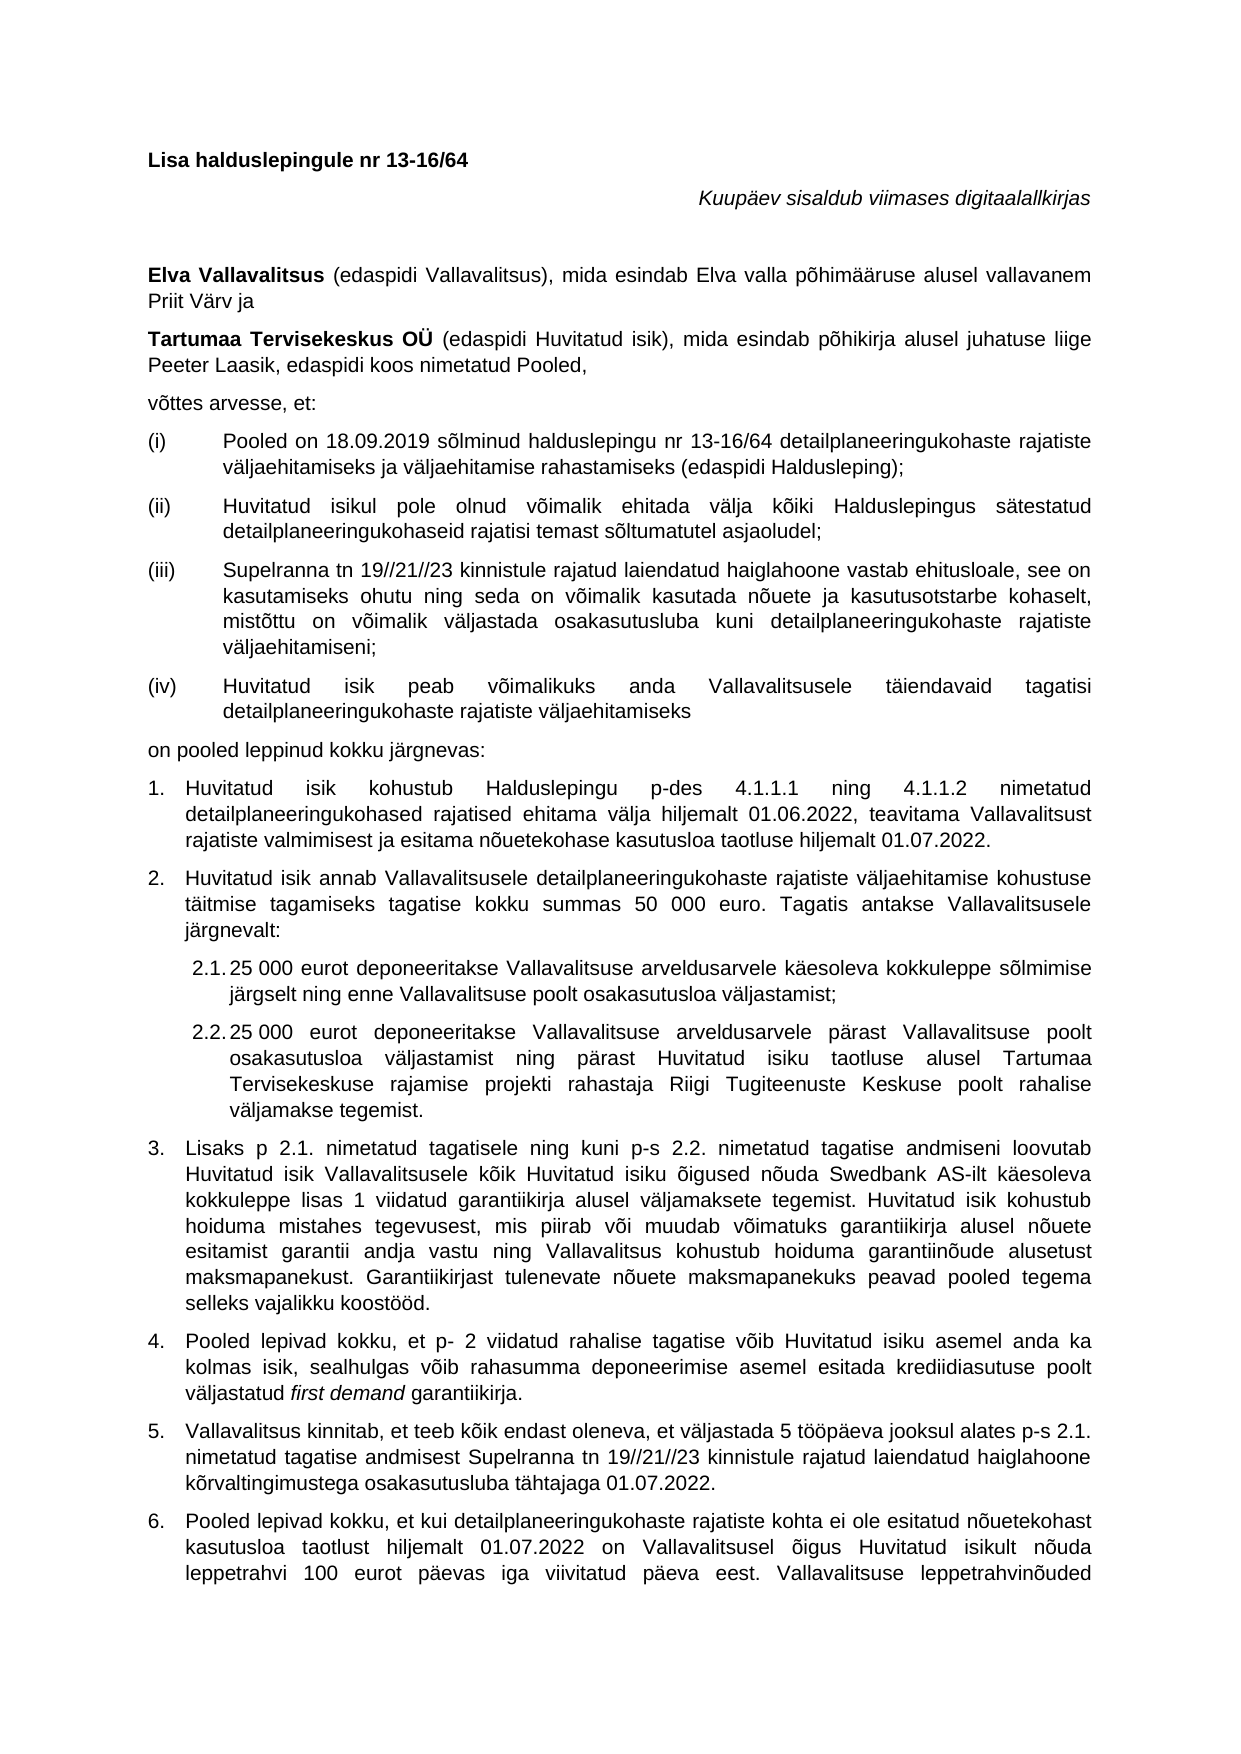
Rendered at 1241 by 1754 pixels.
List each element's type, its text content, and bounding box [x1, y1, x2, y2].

text Tartumaa Tervisekeskus OÜ (edaspidi Huvitatud isik), mida esindab põhikirja alusel juhatuse liige Peeter Laasik, edaspidi koos nimetatud Pooled, [148, 327, 1093, 377]
list Huvitatud isikul pole olnud võimalik ehitada välja kõiki Halduslepingus sätestatud detailplaneeringukohaseid rajatisi temast sõltumatutel asjaoludel; [148, 493, 1093, 543]
list Huvitatud isik annab Vallavalitsusele detailplaneeringukohaste rajatiste väljaehitamise kohustuse täitmise tagamiseks tagatise kokku summas 50 000 euro. Tagatis antakse Vallavalitsusele järgnevalt: [148, 866, 1093, 942]
list 25 000 eurot deponeeritakse Vallavalitsuse arveldusarvele käesoleva kokkuleppe sõlmimise järgselt ning enne Vallavalitsuse poolt osakasutusloa väljastamist; [192, 956, 1093, 1006]
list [148, 1509, 1093, 1585]
text on pooled leppinud kokku järgnevas: [148, 738, 1093, 762]
list Lisaks p 2.1. nimetatud tagatisele ning kuni p-s 2.2. nimetatud tagatise andmiseni loovutab Huvitatud isik Vallavalitsusele kõik Huvitatud isiku õigused nõuda Swedbank AS-ilt käesoleva kokkuleppe lisas 1 viidatud garantiikirja alusel väljamaksete tegemist. Huvitatud isik kohustub hoiduma mistahes tegevusest, mis piirab või muudab võimatuks garantiikirja alusel nõuete esitamist garantii andja vastu ning Vallavalitsus kohustub hoiduma garantiinõude alusetust maksmapanekust. Garantiikirjast tulenevate nõuete maksmapanekuks peavad pooled tegema selleks vajalikku koostööd. [148, 1136, 1093, 1315]
text võttes arvesse, et: [148, 391, 1093, 415]
list Huvitatud isik peab võimalikuks anda Vallavalitsusele täiendavaid tagatisi detailplaneeringukohaste rajatiste väljaehitamiseks [148, 673, 1093, 723]
list Supelranna tn 19//21//23 kinnistule rajatud laiendatud haiglahoone vastab ehitusloale, see on kasutamiseks ohutu ning seda on võimalik kasutada nõuete ja kasutusotstarbe kohaselt, mistõttu on võimalik väljastada osakasutusluba kuni detailplaneeringukohaste rajatiste väljaehitamiseni; [148, 558, 1093, 659]
list Vallavalitsus kinnitab, et teeb kõik endast oleneva, et väljastada 5 tööpäeva jooksul alates p-s 2.1. nimetatud tagatise andmisest Supelranna tn 19//21//23 kinnistule rajatud laiendatud haiglahoone kõrvaltingimustega osakasutusluba tähtajaga 01.07.2022. [148, 1419, 1093, 1495]
list Pooled lepivad kokku, et p- 2 viidatud rahalise tagatise võib Huvitatud isiku asemel anda ka kolmas isik, sealhulgas võib rahasumma deponeerimise asemel esitada krediidiasutuse poolt väljastatud first demand garantiikirja. [148, 1329, 1093, 1405]
list Huvitatud isik kohustub Halduslepingu p-des 4.1.1.1 ning 4.1.1.2 nimetatud detailplaneeringukohased rajatised ehitama välja hiljemalt 01.06.2022, teavitama Vallavalitsust rajatiste valmimisest ja esitama nõuetekohase kasutusloa taotluse hiljemalt 01.07.2022. [148, 776, 1093, 852]
text Lisa halduslepingule nr 13-16/64 [148, 148, 1093, 172]
text Elva Vallavalitsus (edaspidi Vallavalitsus), mida esindab Elva valla põhimääruse alusel vallavanem Priit Värv ja [148, 263, 1093, 312]
list Pooled on 18.09.2019 sõlminud halduslepingu nr 13-16/64 detailplaneeringukohaste rajatiste väljaehitamiseks ja väljaehitamise rahastamiseks (edaspidi Haldusleping); [148, 429, 1093, 479]
text Kuupäev sisaldub viimases digitaalallkirjas [148, 186, 1093, 210]
list 25 000 eurot deponeeritakse Vallavalitsuse arveldusarvele pärast Vallavalitsuse poolt osakasutusloa väljastamist ning pärast Huvitatud isiku taotluse alusel Tartumaa Tervisekeskuse rajamise projekti rahastaja Riigi Tugiteenuste Keskuse poolt rahalise väljamakse tegemist. [192, 1020, 1093, 1122]
